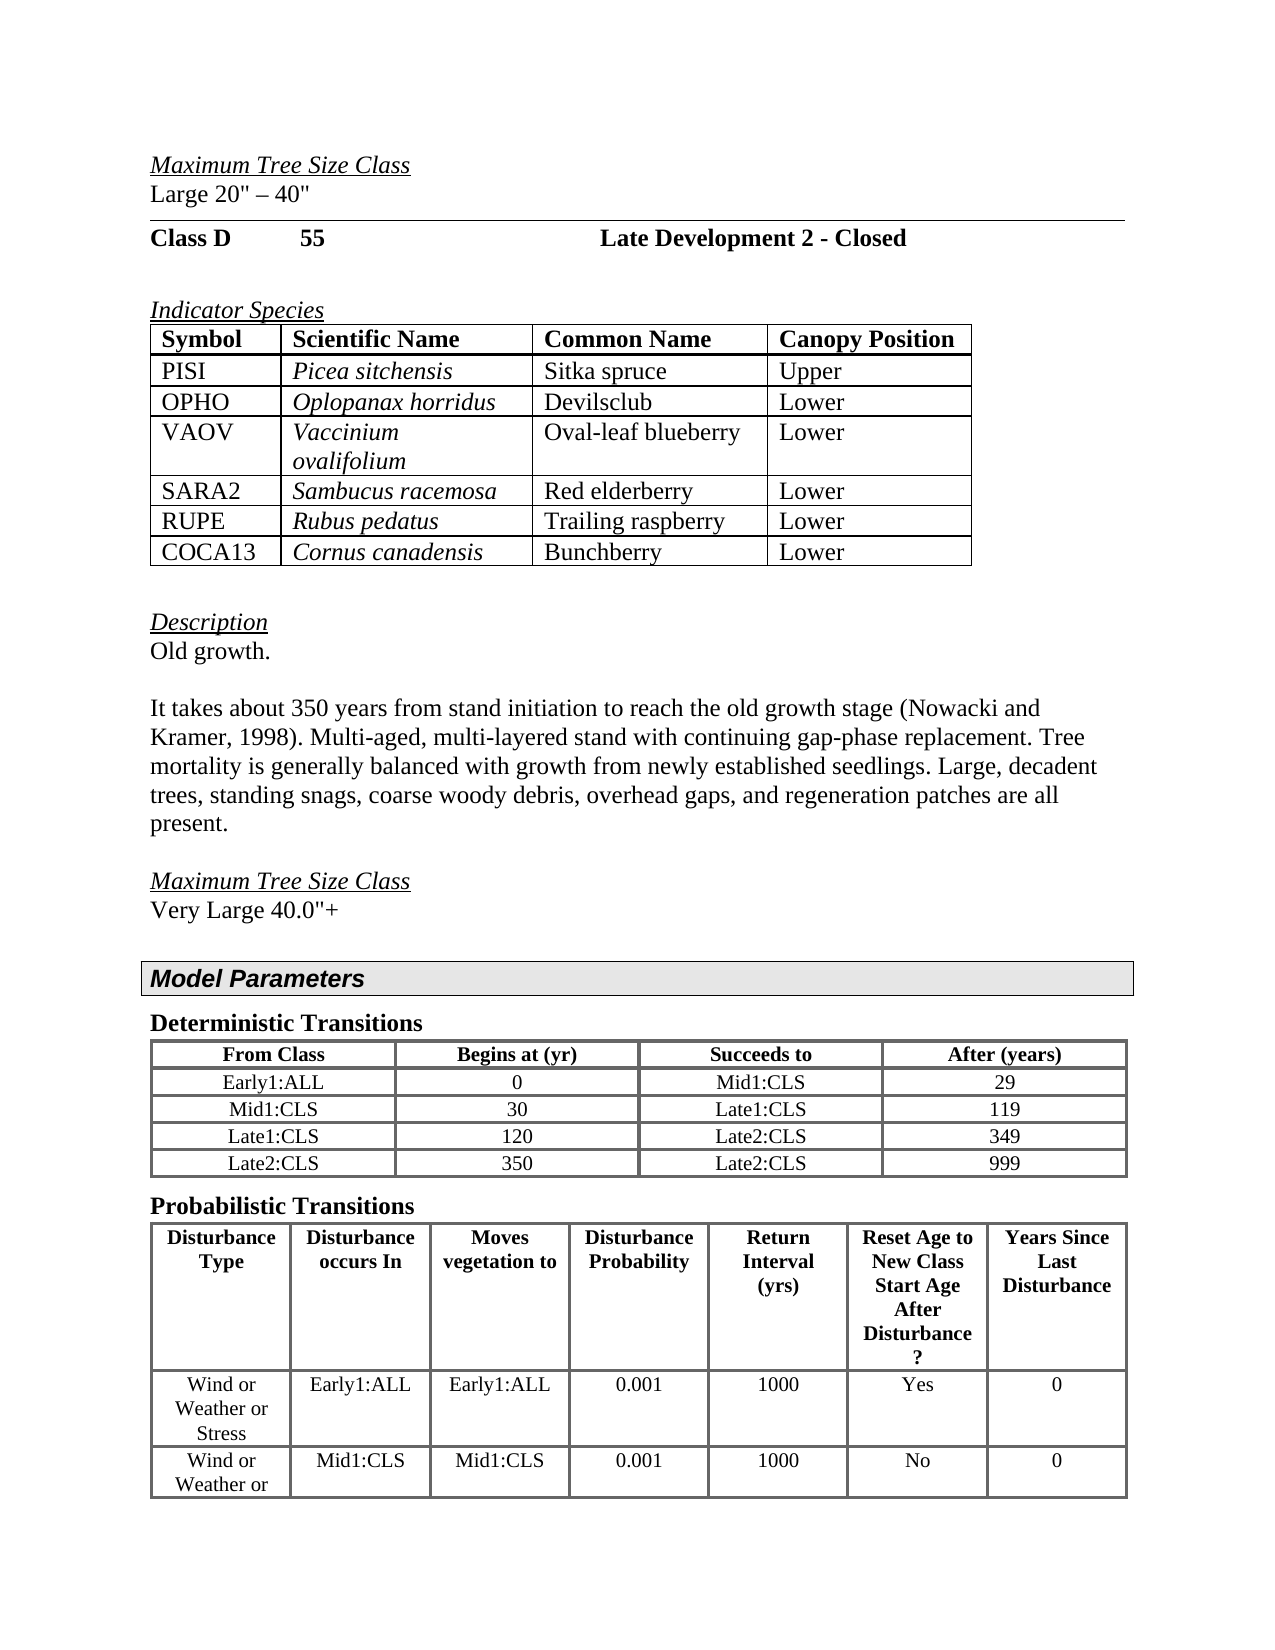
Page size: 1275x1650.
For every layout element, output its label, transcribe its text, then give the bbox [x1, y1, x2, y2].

table_cell COCA13 [151, 537, 280, 565]
table_header Moves vegetation to [432, 1225, 568, 1369]
table_cell RUPE [151, 506, 280, 535]
table_cell Mid1:CLS [641, 1070, 881, 1094]
text Indicator Species [150, 295, 1125, 324]
table_cell Early1:ALL [292, 1372, 429, 1444]
table_header Common Name [533, 325, 767, 353]
table_header From Class [153, 1043, 394, 1066]
table_cell 119 [884, 1097, 1125, 1121]
table_cell Upper [768, 356, 971, 385]
table_cell 1000 [710, 1448, 846, 1496]
table_cell Lower [768, 387, 971, 415]
table_cell VAOV [151, 417, 280, 474]
table_cell Late1:CLS [153, 1124, 394, 1148]
table_cell 0 [397, 1070, 637, 1094]
table_header Canopy Position [768, 325, 971, 353]
table_cell Early1:ALL [432, 1372, 568, 1444]
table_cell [153, 1448, 289, 1496]
table_cell Trailing raspberry [533, 506, 767, 535]
table_cell Lower [768, 417, 971, 474]
text Deterministic Transitions [150, 1008, 1125, 1037]
table_cell 0 [989, 1448, 1125, 1496]
table_cell Bunchberry [533, 537, 767, 565]
table_cell Lower [768, 537, 971, 565]
table_header Disturbance Probability [571, 1225, 707, 1369]
table_header Disturbance occurs In [292, 1225, 429, 1369]
table_cell Oplopanax horridus [282, 387, 532, 415]
table_cell Vaccinium ovalifolium [282, 417, 532, 474]
table_cell Late2:CLS [153, 1151, 394, 1175]
table_cell Early1:ALL [153, 1070, 394, 1094]
table_cell 30 [397, 1097, 637, 1121]
table_cell Late2:CLS [641, 1151, 881, 1175]
table_header Succeeds to [641, 1043, 881, 1066]
table_cell Lower [768, 506, 971, 535]
table_cell OPHO [151, 387, 280, 415]
table_cell Red elderberry [533, 476, 767, 505]
table_header After (years) [884, 1043, 1125, 1066]
table_header Years Since Last Disturbance [989, 1225, 1125, 1369]
text It takes about 350 years from stand initiation to reach the old growth stage (Nowacki and Kramer, 1998). Multi-aged, multi-layered stand with continuing gap-phase replacement. Tree mortality is generally balanced with growth from newly established seedlings. Large, decadent trees, standing snags, coarse woody debris, overhead gaps, and regeneration patches are all present. [150, 693, 1125, 837]
table_cell 349 [884, 1124, 1125, 1148]
table_cell Sitka spruce [533, 356, 767, 385]
table_cell Picea sitchensis [282, 356, 532, 385]
table_cell Late1:CLS [641, 1097, 881, 1121]
table_header Begins at (yr) [397, 1043, 637, 1066]
table_cell SARA2 [151, 476, 280, 505]
text Model Parameters [142, 962, 1133, 995]
table_cell Yes [849, 1372, 986, 1444]
table_header Scientific Name [282, 325, 532, 353]
table_cell Devilsclub [533, 387, 767, 415]
table_cell Lower [768, 476, 971, 505]
table_cell Mid1:CLS [153, 1097, 394, 1121]
table_cell 999 [884, 1151, 1125, 1175]
table_cell Wind or Weather or Stress [153, 1372, 289, 1444]
text Maximum Tree Size ClassVery Large 40.0"+ [150, 866, 1125, 923]
table_cell PISI [151, 356, 280, 385]
table_cell 0.001 [571, 1372, 707, 1444]
table_cell 350 [397, 1151, 637, 1175]
table_header Return Interval (yrs) [710, 1225, 846, 1369]
table_cell Rubus pedatus [282, 506, 532, 535]
text Old growth. [150, 636, 1125, 665]
table_cell Sambucus racemosa [282, 476, 532, 505]
table_cell 1000 [710, 1372, 846, 1444]
table_cell 0 [989, 1372, 1125, 1444]
table_cell 0.001 [571, 1448, 707, 1496]
text Maximum Tree Size ClassLarge 20" – 40" [150, 150, 1125, 207]
table_cell No [849, 1448, 986, 1496]
table_cell Mid1:CLS [292, 1448, 429, 1496]
table_cell 120 [397, 1124, 637, 1148]
table_cell Cornus canadensis [282, 537, 532, 565]
table_cell Mid1:CLS [432, 1448, 568, 1496]
table_cell Late2:CLS [641, 1124, 881, 1148]
table_cell Oval-leaf blueberry [533, 417, 767, 474]
table_header Reset Age to New Class Start Age After Disturbance? [849, 1225, 986, 1369]
table_header Symbol [151, 325, 280, 353]
text Class D 55 Late Development 2 - Closed [150, 221, 1125, 252]
text Probabilistic Transitions [150, 1191, 1125, 1219]
table_header Disturbance Type [153, 1225, 289, 1369]
text Description [150, 607, 1125, 636]
table_cell 29 [884, 1070, 1125, 1094]
